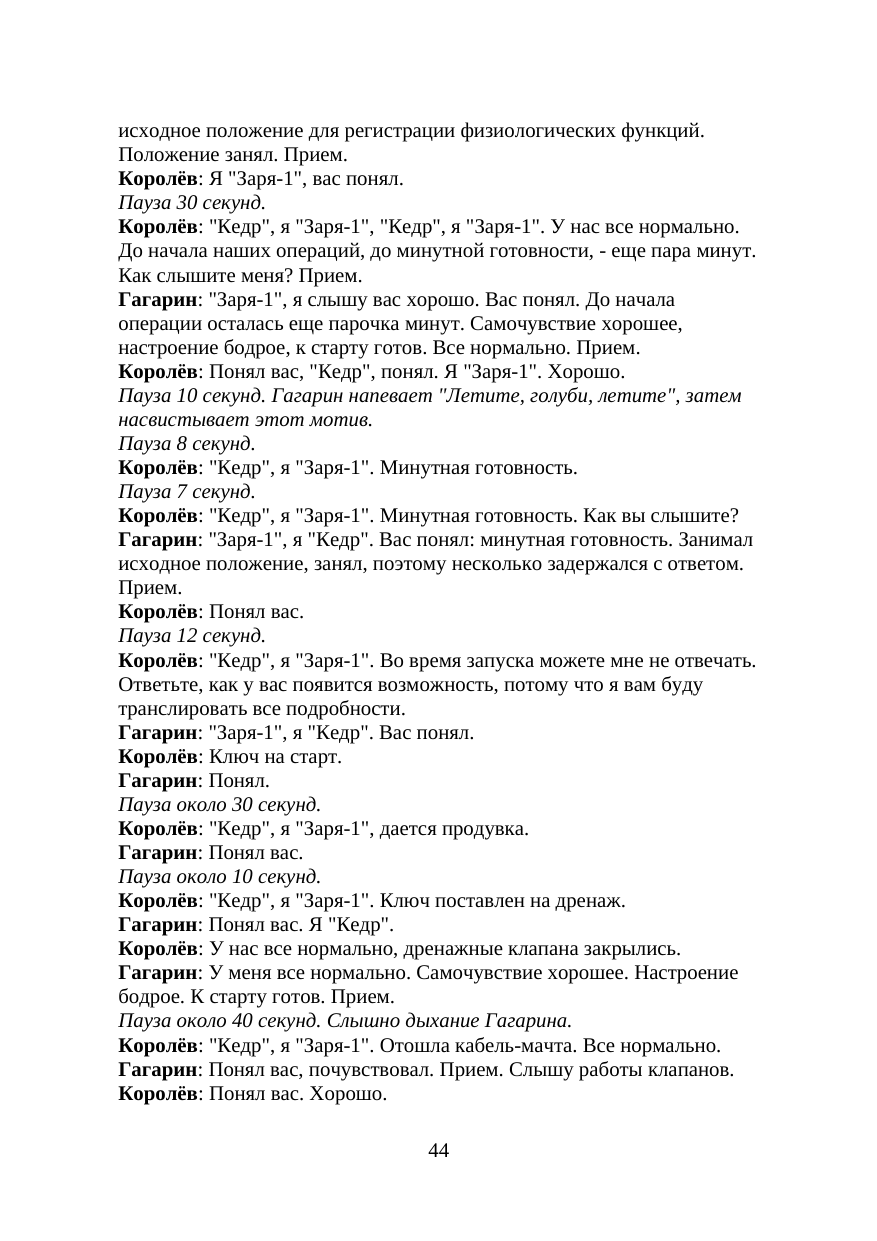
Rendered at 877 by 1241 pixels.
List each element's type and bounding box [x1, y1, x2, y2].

text [118, 118, 759, 1105]
